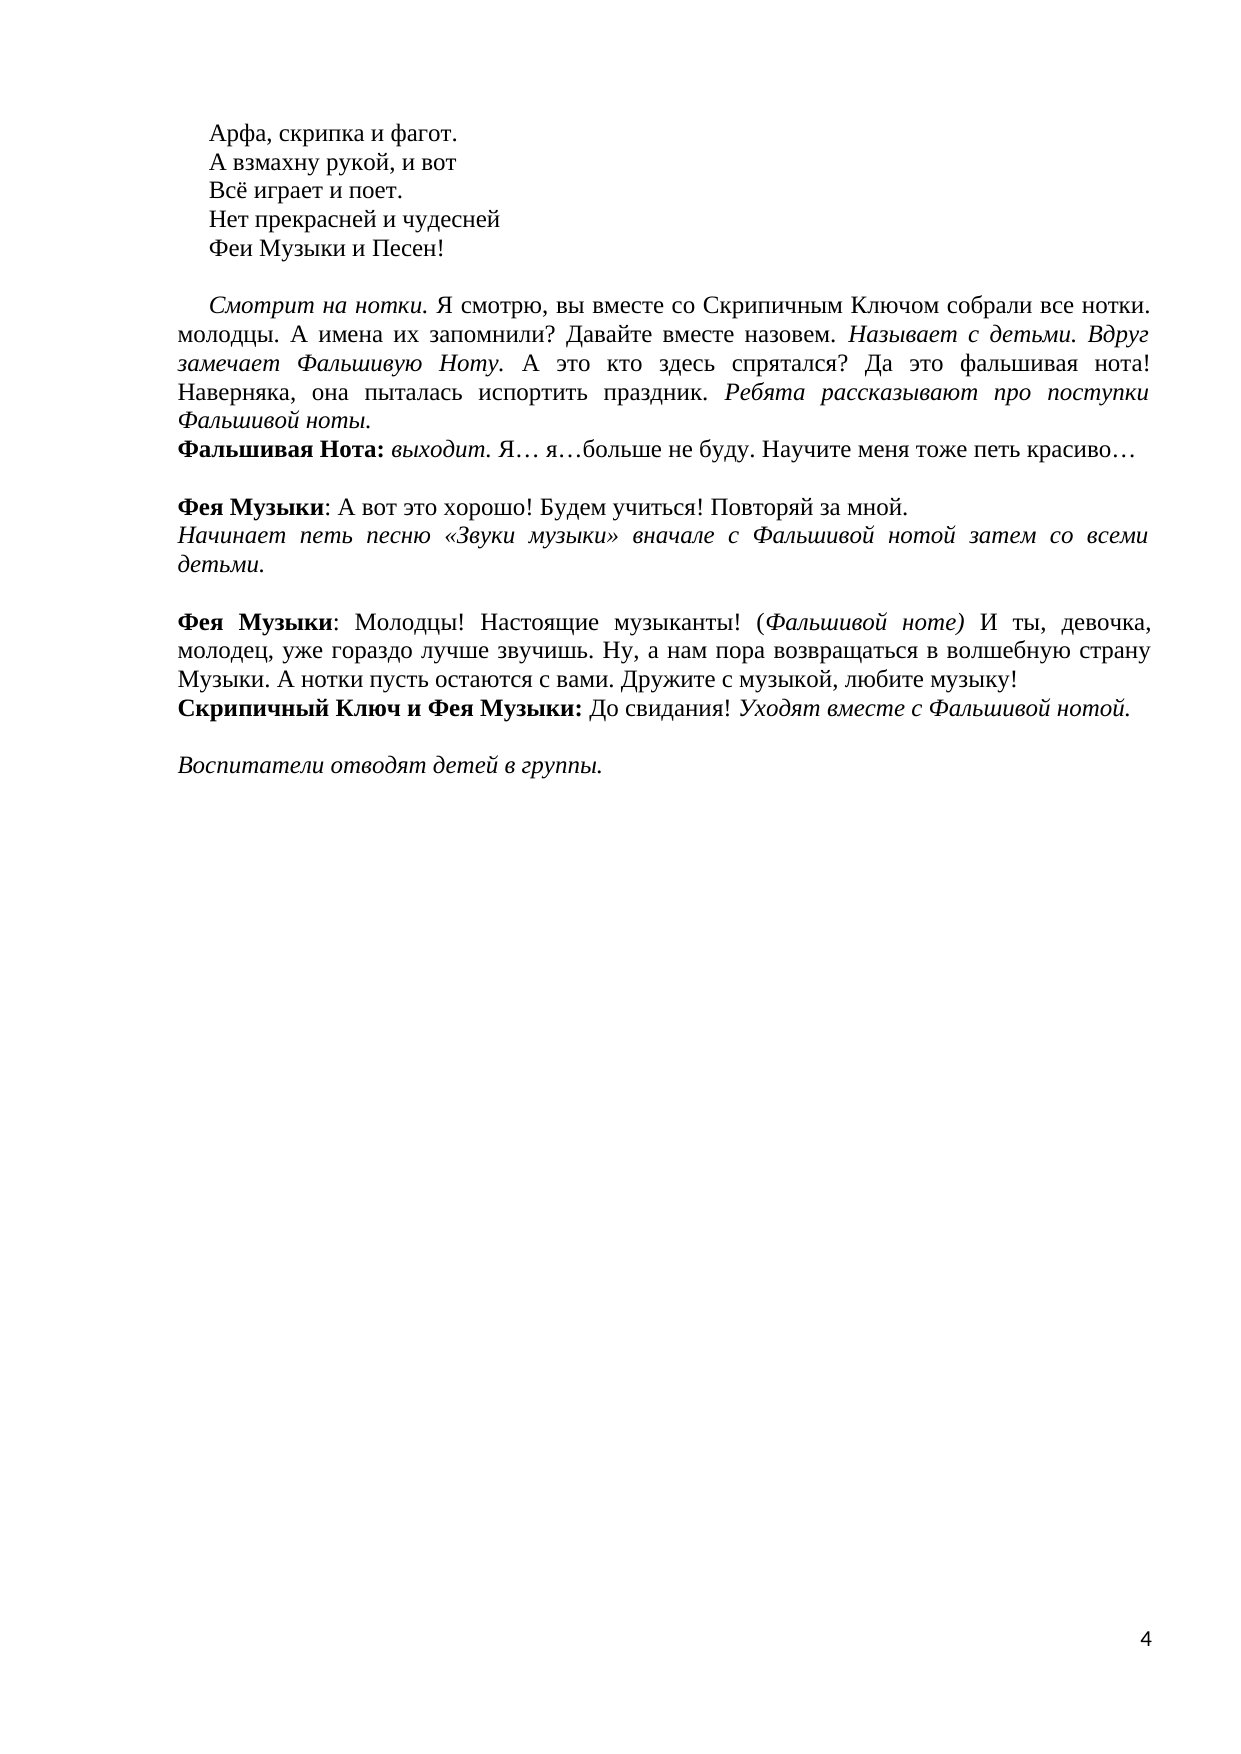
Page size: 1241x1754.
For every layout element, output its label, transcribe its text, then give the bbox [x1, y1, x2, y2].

text Начинает петь песню «Звуки музыки» вначале с Фальшивой нотой затем со всеми детьми. [177, 521, 1152, 578]
text Скрипичный Ключ и Фея Музыки: До свидания! Уходят вместе с Фальшивой нотой. [177, 693, 1152, 722]
text А взмахну рукой, и вот [177, 147, 1152, 176]
text Феи Музыки и Песен! [177, 233, 1152, 262]
text Фальшивая Нота: выходит. Я… я…больше не буду. Научите меня тоже петь красиво… [177, 434, 1152, 463]
text Фея Музыки: Молодцы! Настоящие музыканты! (Фальшивой ноте) И ты, девочка, молодец, уже гораздо лучше звучишь. Ну, а нам пора возвращаться в волшебную страну Музыки. А нотки пусть остаются с вами. Дружите с музыкой, любите музыку! [177, 607, 1152, 693]
text Смотрит на нотки. Я смотрю, вы вместе со Скрипичным Ключом собрали все нотки. молодцы. А имена их запомнили? Давайте вместе назовем. Называет с детьми. Вдруг замечает Фальшивую Ноту. А это кто здесь спрятался? Да это фальшивая нота! Наверняка, она пыталась испортить праздник. Ребята рассказывают про поступки Фальшивой ноты. [177, 291, 1152, 434]
text Всё играет и поет. [177, 176, 1152, 204]
text Воспитатели отводят детей в группы. [177, 751, 1152, 779]
text Арфа, скрипка и фагот. [177, 118, 1152, 147]
text Фея Музыки: А вот это хорошо! Будем учиться! Повторяй за мной. [177, 492, 1152, 521]
text Нет прекрасней и чудесней [177, 204, 1152, 233]
